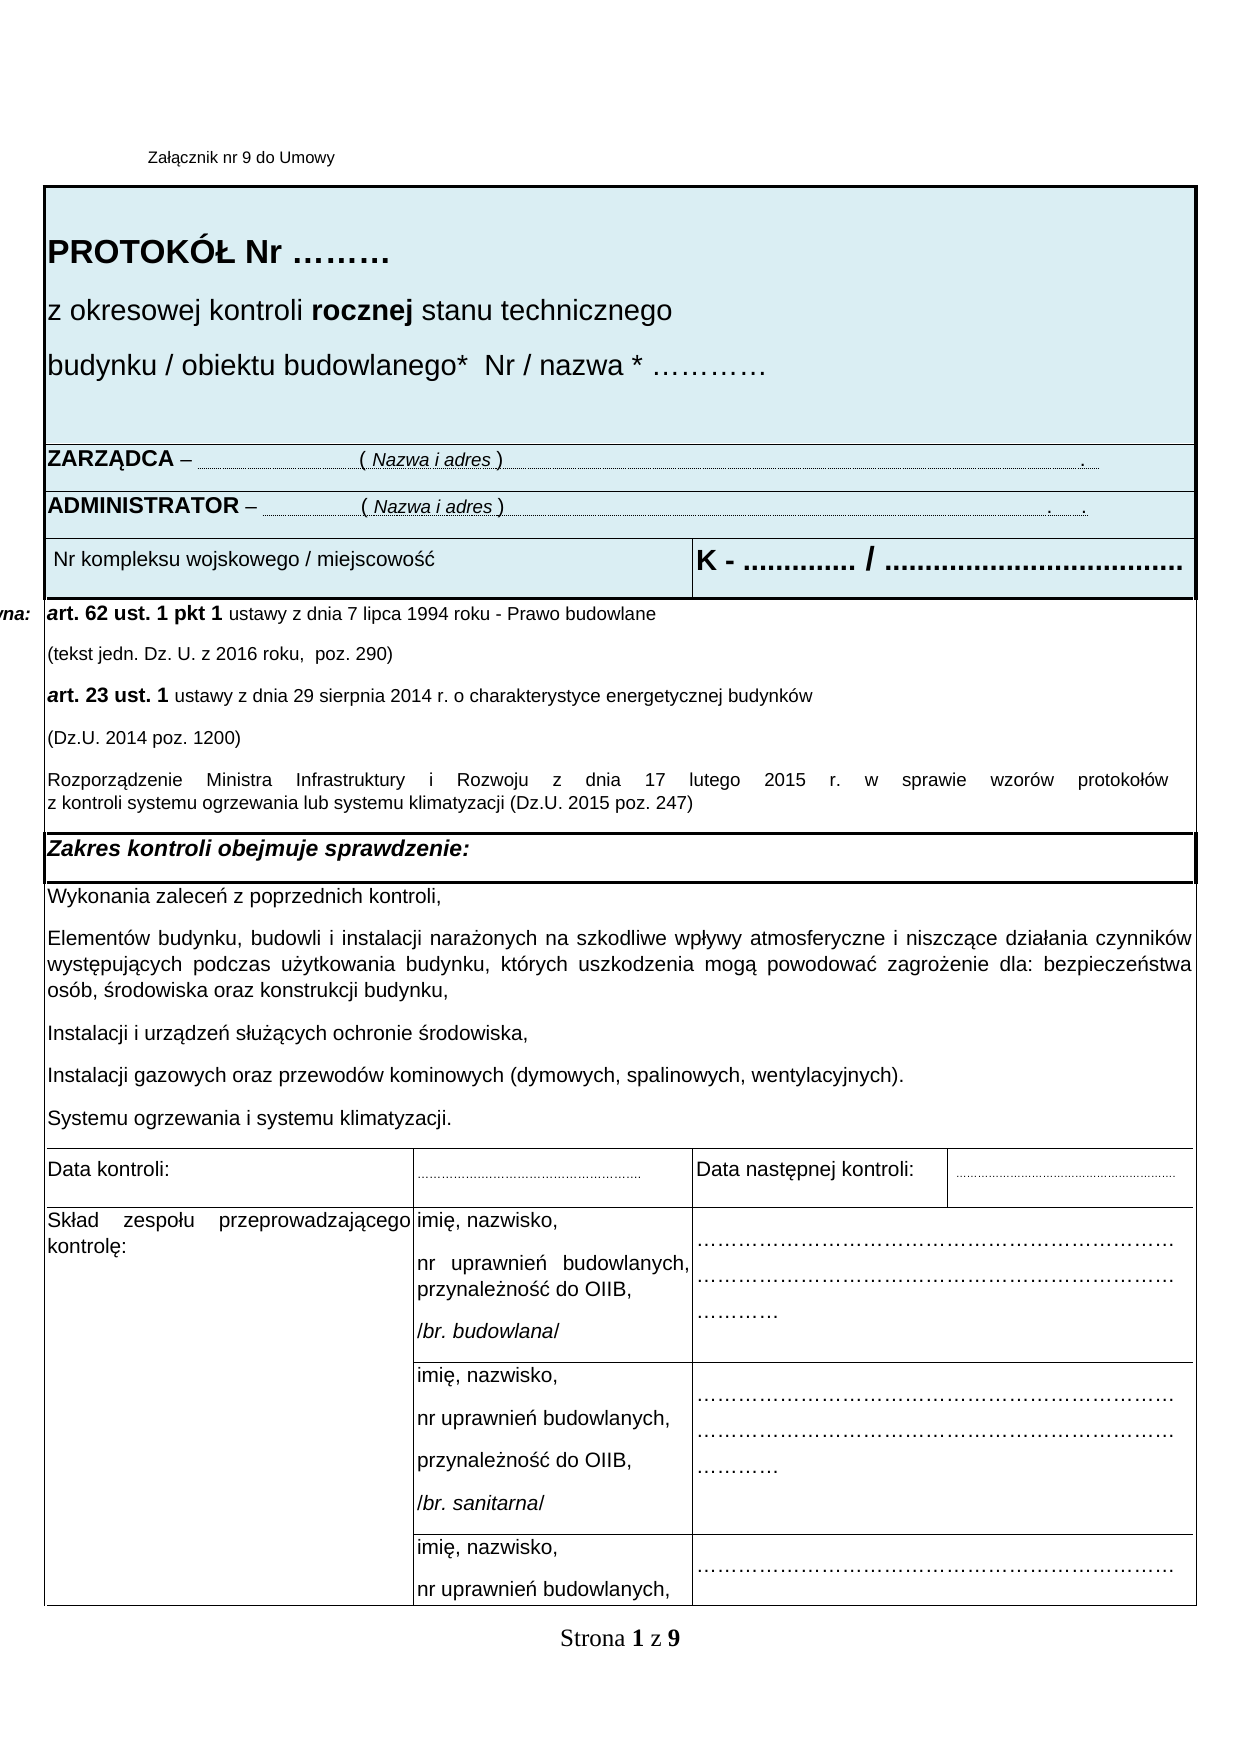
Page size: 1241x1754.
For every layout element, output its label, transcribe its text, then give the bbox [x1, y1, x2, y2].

table_cell imię, nazwisko, nr uprawnień budowlanych, przynależność do OIIB, /br. sanitarna/ [414, 1363, 692, 1533]
text Załącznik nr 9 do Umowy [148, 148, 1093, 167]
table_cell …………….…………………………………. [414, 1149, 692, 1207]
table_cell ZARZĄDCA – ( Nazwa i adres ) . [46, 445, 1194, 491]
table_cell Nr kompleksu wojskowego / miejscowość [46, 539, 692, 597]
table_cell K - .............. / ..................................... [693, 539, 1194, 597]
table_cell ……………………………………………………. [948, 1148, 1196, 1207]
table_cell Podstawa prawna: art. 62 ust. 1 pkt 1 ustawy z dnia 7 lipca 1994 roku - Prawo budowlane (tekst jedn. Dz. U. z 2016 roku, poz. 290) art. 23 ust. 1 ustawy z dnia 29 sierpnia 2014 r. o charakterystyce energetycznej budynków (Dz.U. 2014 poz. 1200) Rozporządzenie Ministra Infrastruktury i Rozwoju z dnia 17 lutego 2015 r. w sprawie wzorów protokołów z kontroli systemu ogrzewania lub systemu klimatyzacji (Dz.U. 2015 poz. 247) [45, 597, 1196, 832]
table_cell Wykonania zaleceń z poprzednich kontroli, Elementów budynku, budowli i instalacji narażonych na szkodliwe wpływy atmosferyczne i niszczące działania czynników występujących podczas użytkowania budynku, których uszkodzenia mogą powodować zagrożenie dla: bezpieczeństwa osób, środowiska oraz konstrukcji budynku, Instalacji i urządzeń służących ochronie środowiska, Instalacji gazowych oraz przewodów kominowych (dymowych, spalinowych, wentylacyjnych). Systemu ogrzewania i systemu klimatyzacji. [45, 881, 1196, 1148]
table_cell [693, 1362, 1196, 1533]
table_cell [414, 1535, 692, 1605]
table_cell Zakres kontroli obejmuje sprawdzenie: [46, 832, 1194, 881]
table_header PROTOKÓŁ Nr ……… z okresowej kontroli rocznej stanu technicznego budynku / obiektu budowlanego* Nr / nazwa * ………… [46, 188, 1194, 443]
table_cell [693, 1534, 1196, 1605]
table_cell …………………………………………………………………………………………………………………………………… [693, 1207, 1196, 1362]
table_cell ADMINISTRATOR – ( Nazwa i adres ) . . [46, 492, 1194, 538]
table_cell imię, nazwisko, nr uprawnień budowlanych, przynależność do OIIB, /br. budowlana/ [414, 1208, 692, 1362]
table_cell Skład zespołu przeprowadzającego kontrolę: [45, 1207, 413, 1605]
table_cell Data następnej kontroli: [693, 1149, 947, 1207]
table_cell Data kontroli: [45, 1148, 413, 1207]
